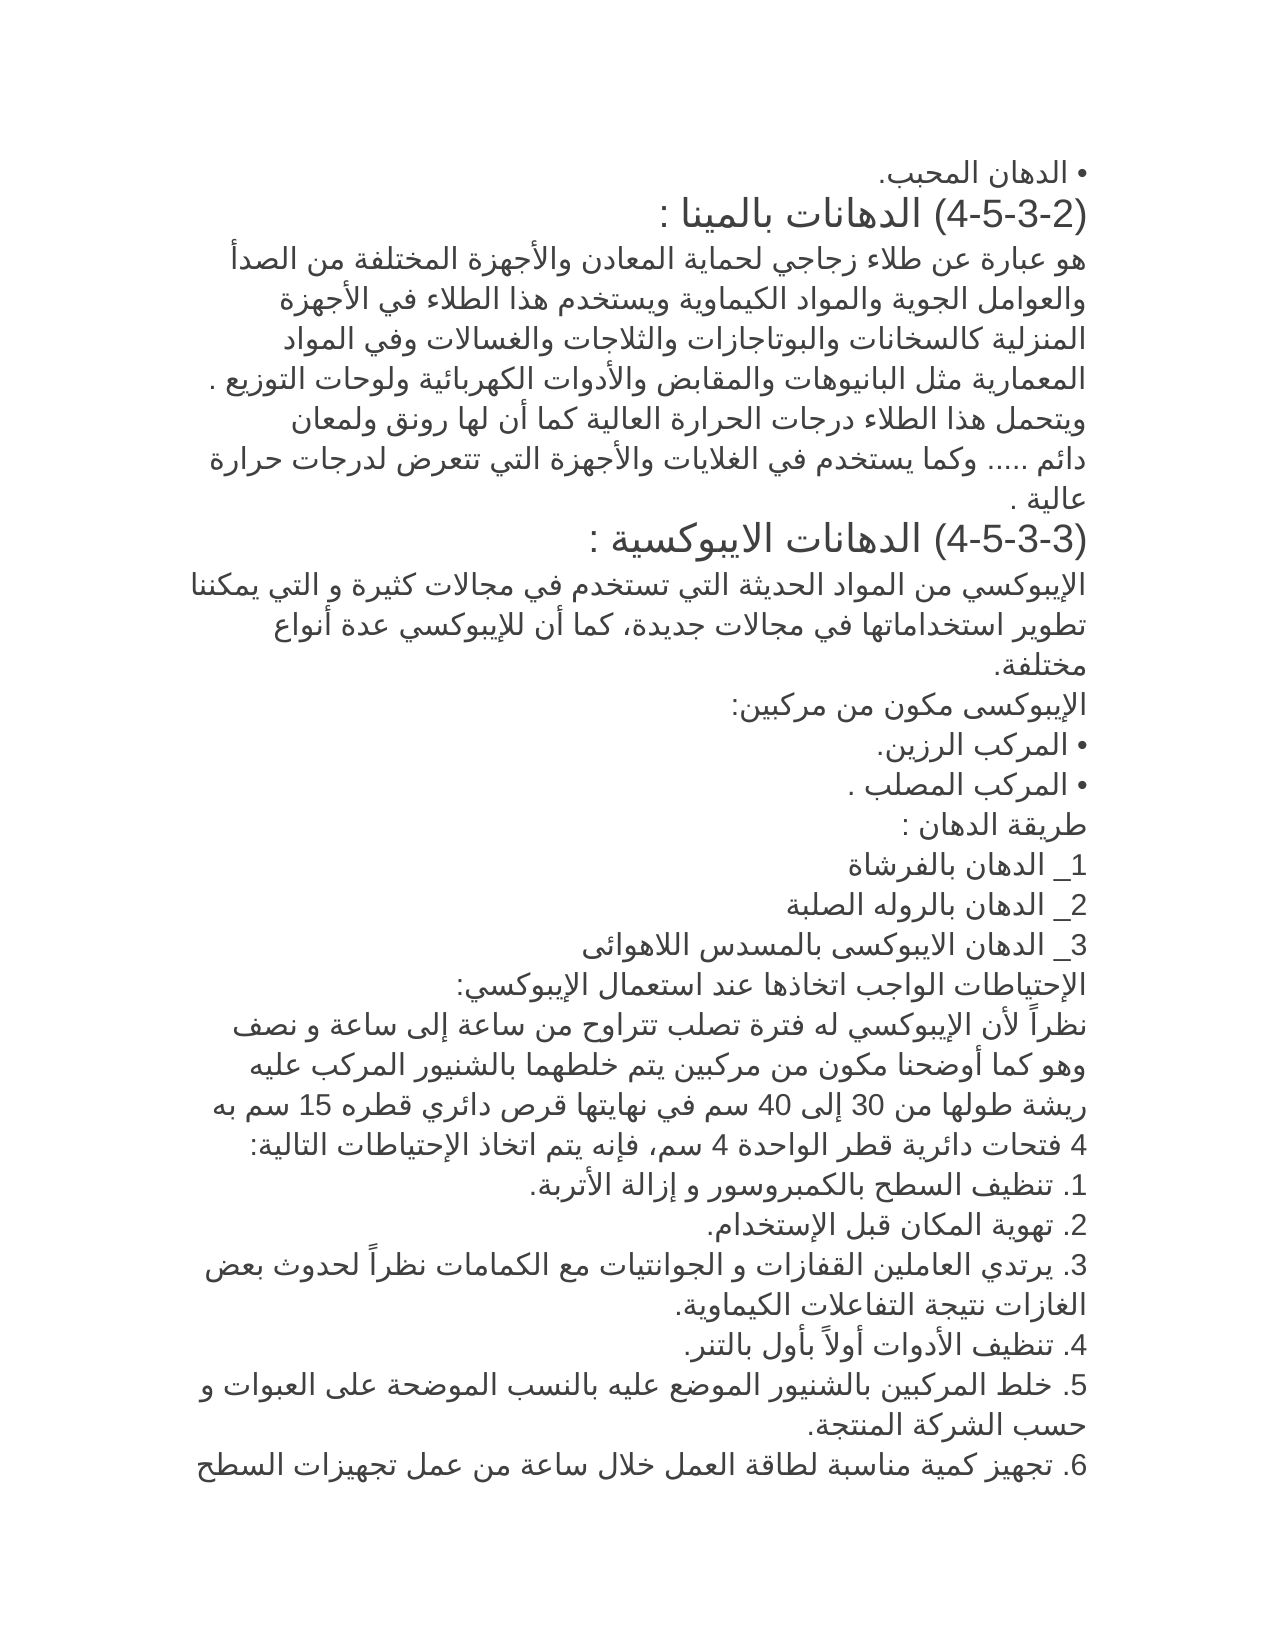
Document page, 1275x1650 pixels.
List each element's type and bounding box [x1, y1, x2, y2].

text [187, 150, 1087, 1481]
